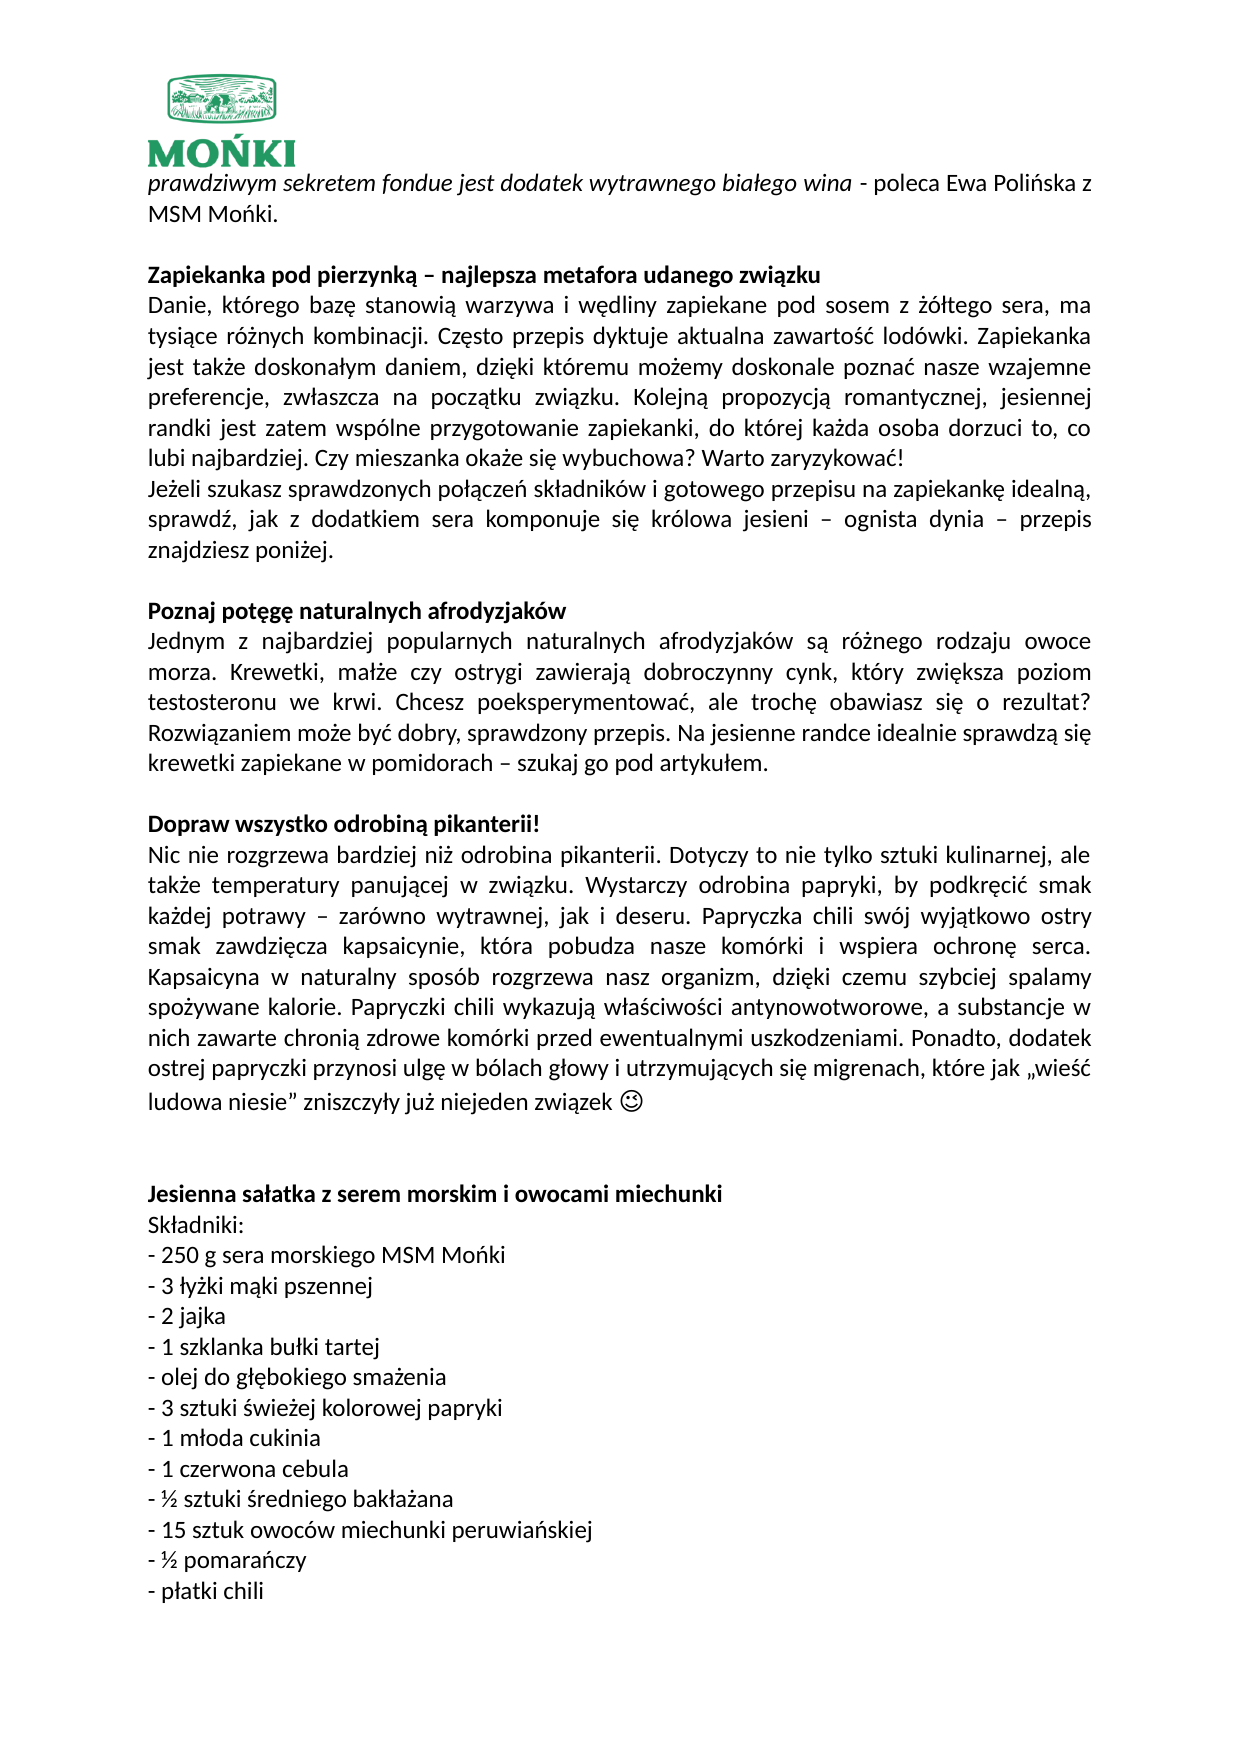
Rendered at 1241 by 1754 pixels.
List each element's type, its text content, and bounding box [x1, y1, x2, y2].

text Zapiekanka pod pierzynką – najlepsza metafora udanego związku [148, 259, 1093, 289]
text - ½ sztuki średniego bakłażana [148, 1483, 1093, 1514]
text Poznaj potęgę naturalnych afrodyzjaków [148, 595, 1093, 625]
text - 2 jajka [148, 1300, 1093, 1331]
text - 1 szklanka bułki tartej [148, 1331, 1093, 1361]
text Składniki: [148, 1209, 1093, 1239]
text - olej do głębokiego smażenia [148, 1361, 1093, 1392]
text - 3 sztuki świeżej kolorowej papryki [148, 1392, 1093, 1422]
text - 1 młoda cukinia [148, 1422, 1093, 1453]
text - 3 łyżki mąki pszennej [148, 1270, 1093, 1300]
text - 250 g sera morskiego MSM Mońki [148, 1239, 1093, 1270]
text - 1 czerwona cebula [148, 1453, 1093, 1483]
text - ½ pomarańczy [148, 1544, 1093, 1575]
text Jeżeli szukasz sprawdzonych połączeń składników i gotowego przepisu na zapiekankę idealną, sprawdź, jak z dodatkiem sera komponuje się królowa jesieni – ognista dynia – przepis znajdziesz poniżej. [148, 473, 1093, 564]
picture [147, 73, 296, 168]
text Jesienna sałatka z serem morskim i owocami miechunki [148, 1178, 1093, 1209]
text Jednym z najbardziej popularnych naturalnych afrodyzjaków są różnego rodzaju owoce morza. Krewetki, małże czy ostrygi zawierają dobroczynny cynk, który zwiększa poziom testosteronu we krwi. Chcesz poeksperymentować, ale trochę obawiasz się o rezultat? Rozwiązaniem może być dobry, sprawdzony przepis. Na jesienne randce idealnie sprawdzą się krewetki zapiekane w pomidorach – szukaj go pod artykułem. [148, 625, 1093, 778]
text - płatki chili [148, 1575, 1093, 1606]
text Nic nie rozgrzewa bardziej niż odrobina pikanterii. Dotyczy to nie tylko sztuki kulinarnej, ale także temperatury panującej w związku. Wystarczy odrobina papryki, by podkręcić smak każdej potrawy – zarówno wytrawnej, jak i deseru. Papryczka chili swój wyjątkowo ostry smak zawdzięcza kapsaicynie, która pobudza nasze komórki i wspiera ochronę serca. Kapsaicyna w naturalny sposób rozgrzewa nasz organizm, dzięki czemu szybciej spalamy spożywane kalorie. Papryczki chili wykazują właściwości antynowotworowe, a substancje w nich zawarte chronią zdrowe komórki przed ewentualnymi uszkodzeniami. Ponadto, dodatek ostrej papryczki przynosi ulgę w bólach głowy i utrzymujących się migrenach, które jak „wieść ludowa niesie” zniszczyły już niejeden związek 😉 [148, 839, 1093, 1117]
text Danie, którego bazę stanowią warzywa i wędliny zapiekane pod sosem z żółtego sera, ma tysiące różnych kombinacji. Często przepis dyktuje aktualna zawartość lodówki. Zapiekanka jest także doskonałym daniem, dzięki któremu możemy doskonale poznać nasze wzajemne preferencje, zwłaszcza na początku związku. Kolejną propozycją romantycznej, jesiennej randki jest zatem wspólne przygotowanie zapiekanki, do której każda osoba dorzuci to, co lubi najbardziej. Czy mieszanka okaże się wybuchowa? Warto zaryzykować! [148, 289, 1093, 473]
text Dopraw wszystko odrobiną pikanterii! [148, 808, 1093, 839]
text - 15 sztuk owoców miechunki peruwiańskiej [148, 1514, 1093, 1544]
